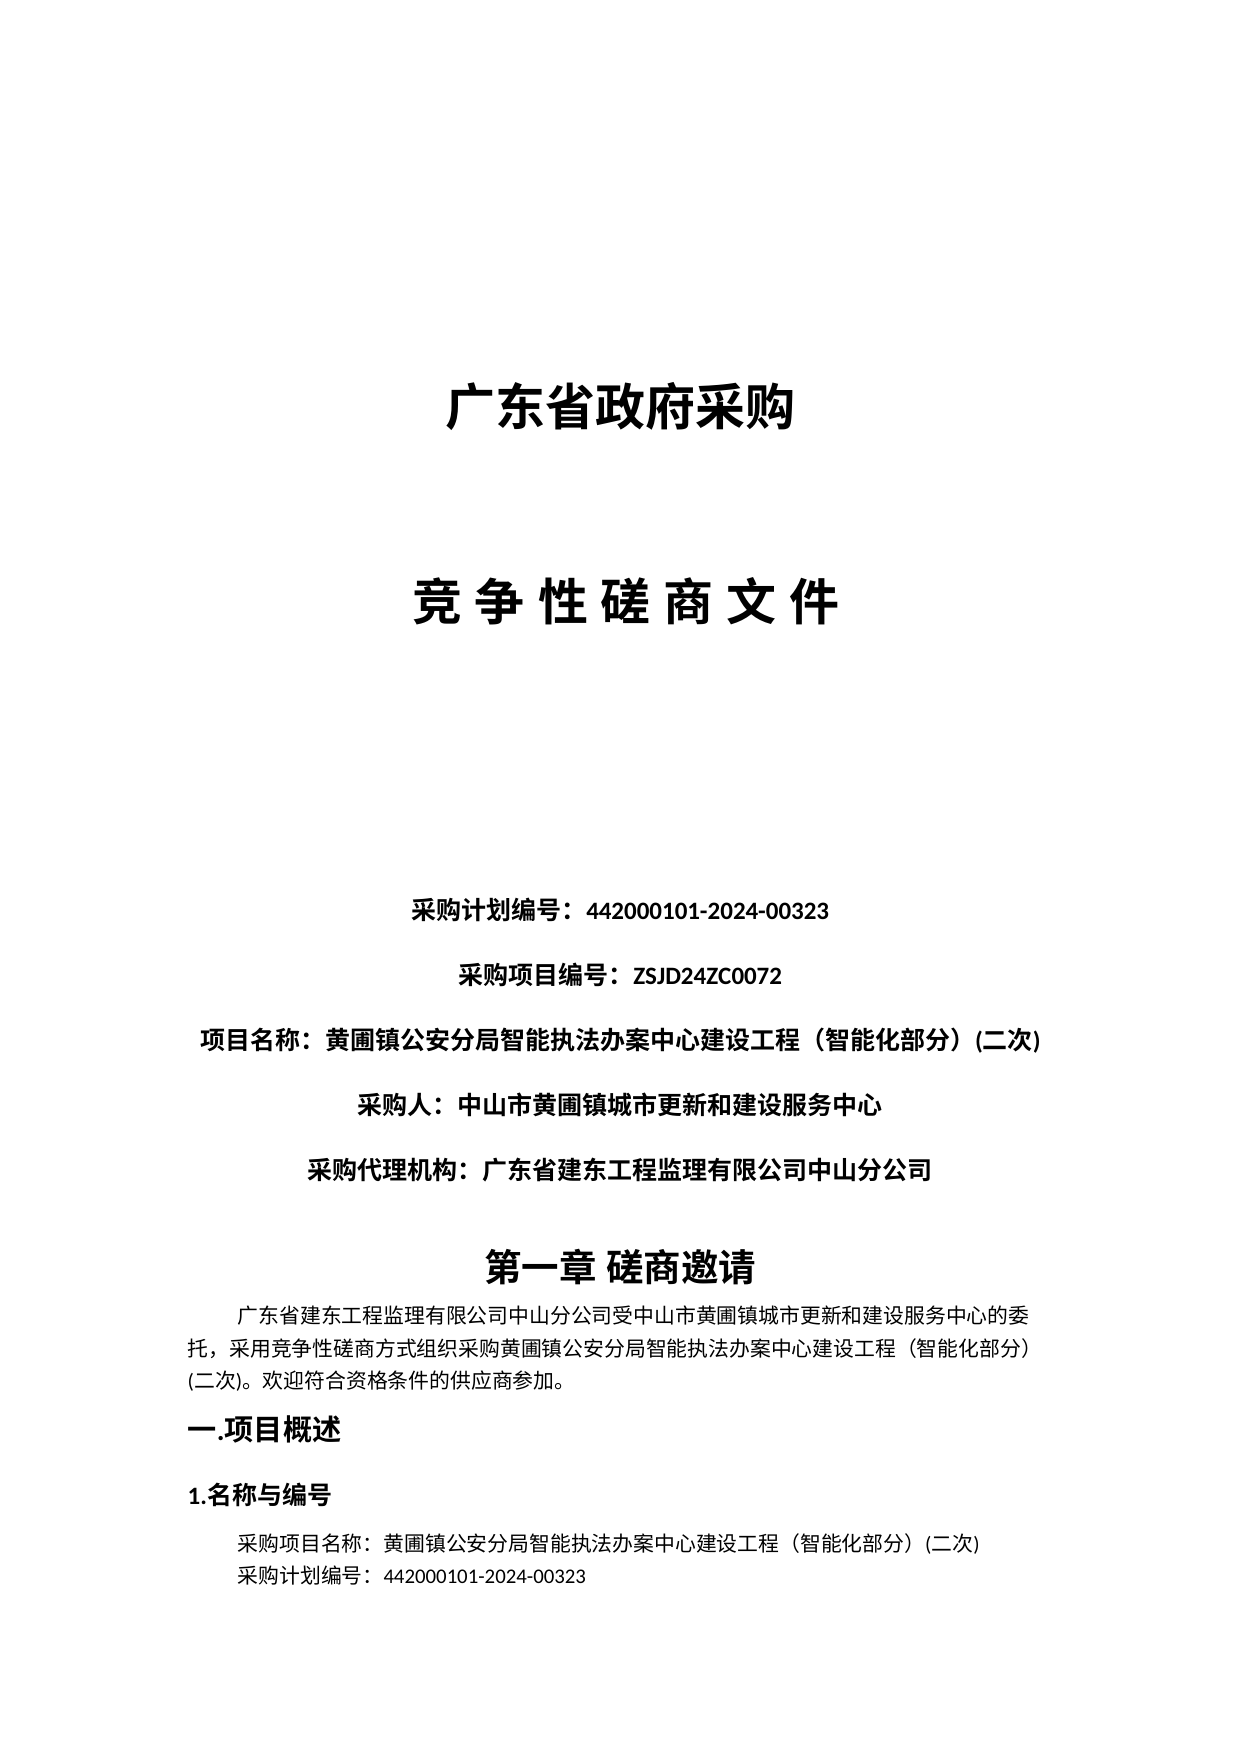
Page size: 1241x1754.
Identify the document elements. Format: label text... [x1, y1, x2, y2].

text 第一章 磋商邀请 [187, 1234, 1053, 1299]
text 1.名称与编号 [187, 1462, 1053, 1527]
text 采购人：中山市黄圃镇城市更新和建设服务中心 [187, 1072, 1053, 1137]
text 采购计划编号：442000101-2024-00323 [187, 877, 1053, 942]
text 采购代理机构：广东省建东工程监理有限公司中山分公司 [187, 1137, 1053, 1202]
text 采购计划编号：442000101-2024-00323 [187, 1559, 1053, 1592]
text 一.项目概述 [187, 1397, 1053, 1462]
text 采购项目名称：黄圃镇公安分局智能执法办案中心建设工程（智能化部分）(二次) [187, 1527, 1053, 1559]
text 广东省建东工程监理有限公司中山分公司受中山市黄圃镇城市更新和建设服务中心的委托，采用竞争性磋商方式组织采购黄圃镇公安分局智能执法办案中心建设工程（智能化部分）(二次)。欢迎符合资格条件的供应商参加。 [187, 1299, 1053, 1397]
text 广东省政府采购 [187, 357, 1053, 454]
text 采购项目编号：ZSJD24ZC0072 [187, 942, 1053, 1007]
text 项目名称：黄圃镇公安分局智能执法办案中心建设工程（智能化部分）(二次) [187, 1007, 1053, 1072]
text 竞 争 性 磋 商 文 件 [187, 552, 1053, 649]
